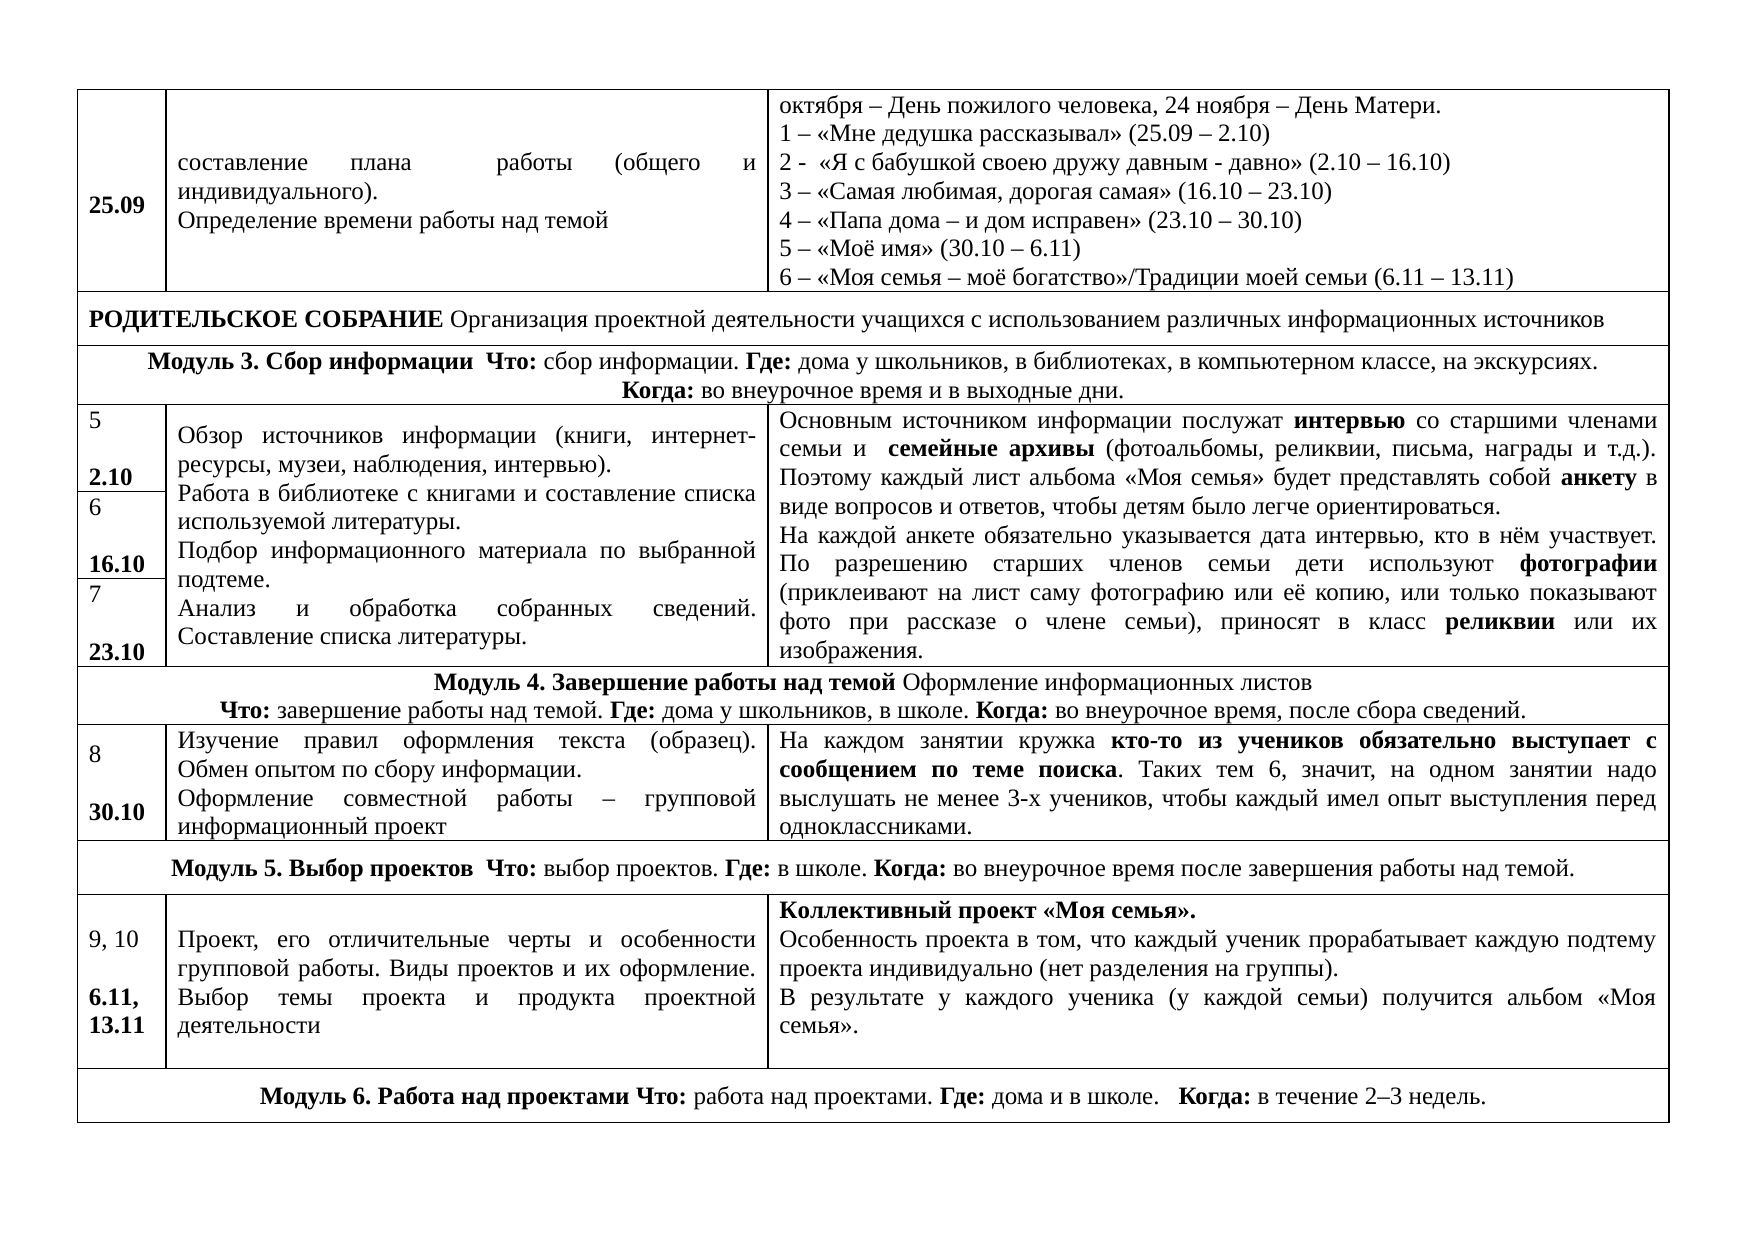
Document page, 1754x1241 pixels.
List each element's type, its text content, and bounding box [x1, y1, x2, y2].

table_cell 5 2.10 [78, 405, 165, 491]
table_cell Модуль 5. Выбор проектов Что: выбор проектов. Где: в школе. Когда: во внеурочное время после завершения работы над темой. [78, 841, 1668, 894]
table_cell Модуль 6. Работа над проектами Что: работа над проектами. Где: дома и в школе. Когда: в течение 2–3 недель. [78, 1069, 1668, 1122]
table_cell Изучение правил оформления текста (образец). Обмен опытом по сбору информации. Оформление совместной работы – групповой информационный проект [167, 725, 767, 840]
table_cell Проект, его отличительные черты и особенности групповой работы. Виды проектов и их оформление. Выбор темы проекта и продукта проектной деятельности [167, 895, 767, 1068]
table_cell Обзор источников информации (книги, интернет-ресурсы, музеи, наблюдения, интервью). Работа в библиотеке с книгами и составление списка используемой литературы. Подбор информационного материала по выбранной подтеме. Анализ и обработка собранных сведений. Составление списка литературы. [167, 405, 767, 666]
table_cell 8 30.10 [78, 725, 165, 840]
table_cell 4 25.09 [78, 90, 165, 291]
table_cell На каждом занятии кружка кто-то из учеников обязательно выступает с сообщением по теме поиска. Таких тем 6, значит, на одном занятии надо выслушать не менее 3-х учеников, чтобы каждый имел опыт выступления перед одноклассниками. [769, 725, 1668, 840]
table_cell Основным источником информации послужат интервью со старшими членами семьи и семейные архивы (фотоальбомы, реликвии, письма, награды и т.д.). Поэтому каждый лист альбома «Моя семья» будет представлять собой анкету в виде вопросов и ответов, чтобы детям было легче ориентироваться. На каждой анкете обязательно указывается дата интервью, кто в нём участвует. По разрешению старших членов семьи дети используют фотографии (приклеивают на лист саму фотографию или её копию, или только показывают фото при рассказе о члене семьи), приносят в класс реликвии или их изображения. [769, 405, 1668, 666]
table_cell Модуль 4. Завершение работы над темой Оформление информационных листов Что: завершение работы над темой. Где: дома у школьников, в школе. Когда: во внеурочное время, после сбора сведений. [78, 667, 1668, 724]
table_cell Коллективный проект «Моя семья». Особенность проекта в том, что каждый ученик прорабатывает каждую подтему проекта индивидуально (нет разделения на группы). В результате у каждого ученика (у каждой семьи) получится альбом «Моя семья». [769, 895, 1668, 1068]
table_cell 7 23.10 [78, 579, 165, 666]
table_cell 9, 10 6.11, 13.11 [78, 895, 165, 1068]
table_cell Модуль 3. Сбор информации Что: сбор информации. Где: дома у школьников, в библиотеках, в компьютерном классе, на экскурсиях. Когда: во внеурочное время и в выходные дни. [78, 346, 1668, 404]
table_cell 6 16.10 [78, 492, 165, 578]
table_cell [167, 90, 767, 291]
table_cell РОДИТЕЛЬСКОЕ СОБРАНИЕ Организация проектной деятельности учащихся с использованием различных информационных источников [78, 292, 1668, 345]
